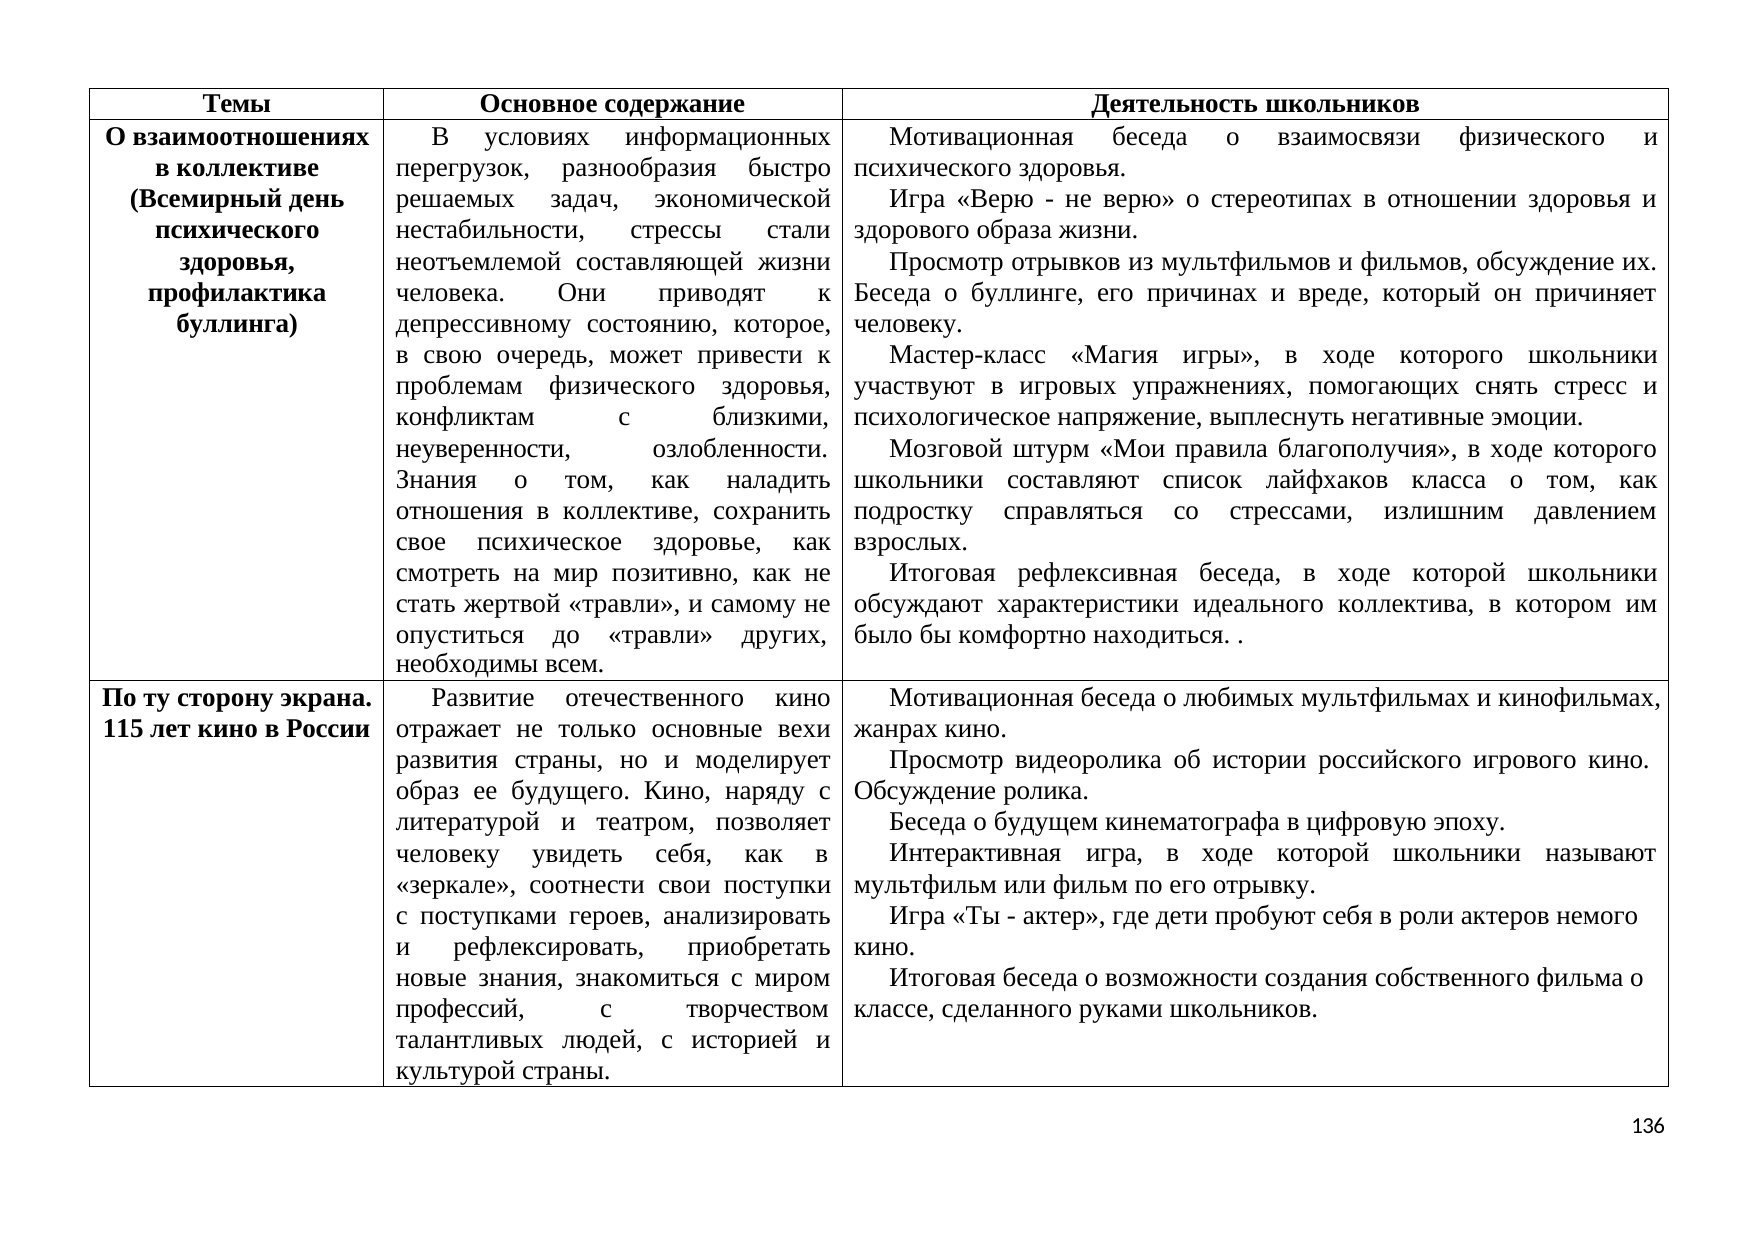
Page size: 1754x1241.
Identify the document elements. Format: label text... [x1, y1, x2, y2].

table_cell Мотивационная беседа о взаимосвязи физического и психического здоровья. Игра «Верю - не верю» о стереотипах в отношении здоровья и здорового образа жизни. Просмотр отрывков из мультфильмов и фильмов, обсуждение их. Беседа о буллинге, его причинах и вреде, который он причиняет человеку. Мастер-класс «Магия игры», в ходе которого школьники участвуют в игровых упражнениях, помогающих снять стресс и психологическое напряжение, выплеснуть негативные эмоции. Мозговой штурм «Мои правила благополучия», в ходе которого школьники составляют список лайфхаков класса о том, как подростку справляться со стрессами, излишним давлением взрослых. Итоговая рефлексивная беседа, в ходе которой школьники обсуждают характеристики идеального коллектива, в котором им было бы комфортно находиться. . [843, 120, 1668, 680]
table_header Основное содержание [384, 89, 842, 119]
table_cell В условиях информационных перегрузок, разнообразия быстро решаемых задач, экономической нестабильности, стрессы стали неотъемлемой составляющей жизни человека. Они приводят к депрессивному состоянию, которое, в свою очередь, может привести к проблемам физического здоровья, конфликтам с близкими, неуверенности, озлобленности. Знания о том, как наладить отношения в коллективе, сохранить свое психическое здоровье, как смотреть на мир позитивно, как не стать жертвой «травли», и самому не опуститься до «травли» других, необходимы всем. [384, 120, 842, 680]
table_cell Развитие отечественного кино отражает не только основные вехи развития страны, но и моделирует образ ее будущего. Кино, наряду с литературой и театром, позволяет человеку увидеть себя, как в «зеркале», соотнести свои поступки с поступками героев, анализировать и рефлексировать, приобретать новые знания, знакомиться с миром профессий, с творчеством талантливых людей, с историей и культурой страны. [384, 681, 842, 1086]
table_cell О взаимоотношениях в коллективе (Всемирный день психического здоровья, профилактика буллинга) [90, 120, 383, 680]
table_cell По ту сторону экрана. 115 лет кино в России [90, 681, 383, 1086]
table_header Деятельность школьников [843, 89, 1668, 119]
table_header Темы [90, 89, 383, 119]
table_cell Мотивационная беседа о любимых мультфильмах и кинофильмах, жанрах кино. Просмотр видеоролика об истории российского игрового кино. Обсуждение ролика. Беседа о будущем кинематографа в цифровую эпоху. Интерактивная игра, в ходе которой школьники называют мультфильм или фильм по его отрывку. Игра «Ты - актер», где дети пробуют себя в роли актеров немого кино. Итоговая беседа о возможности создания собственного фильма о классе, сделанного руками школьников. [843, 681, 1668, 1086]
